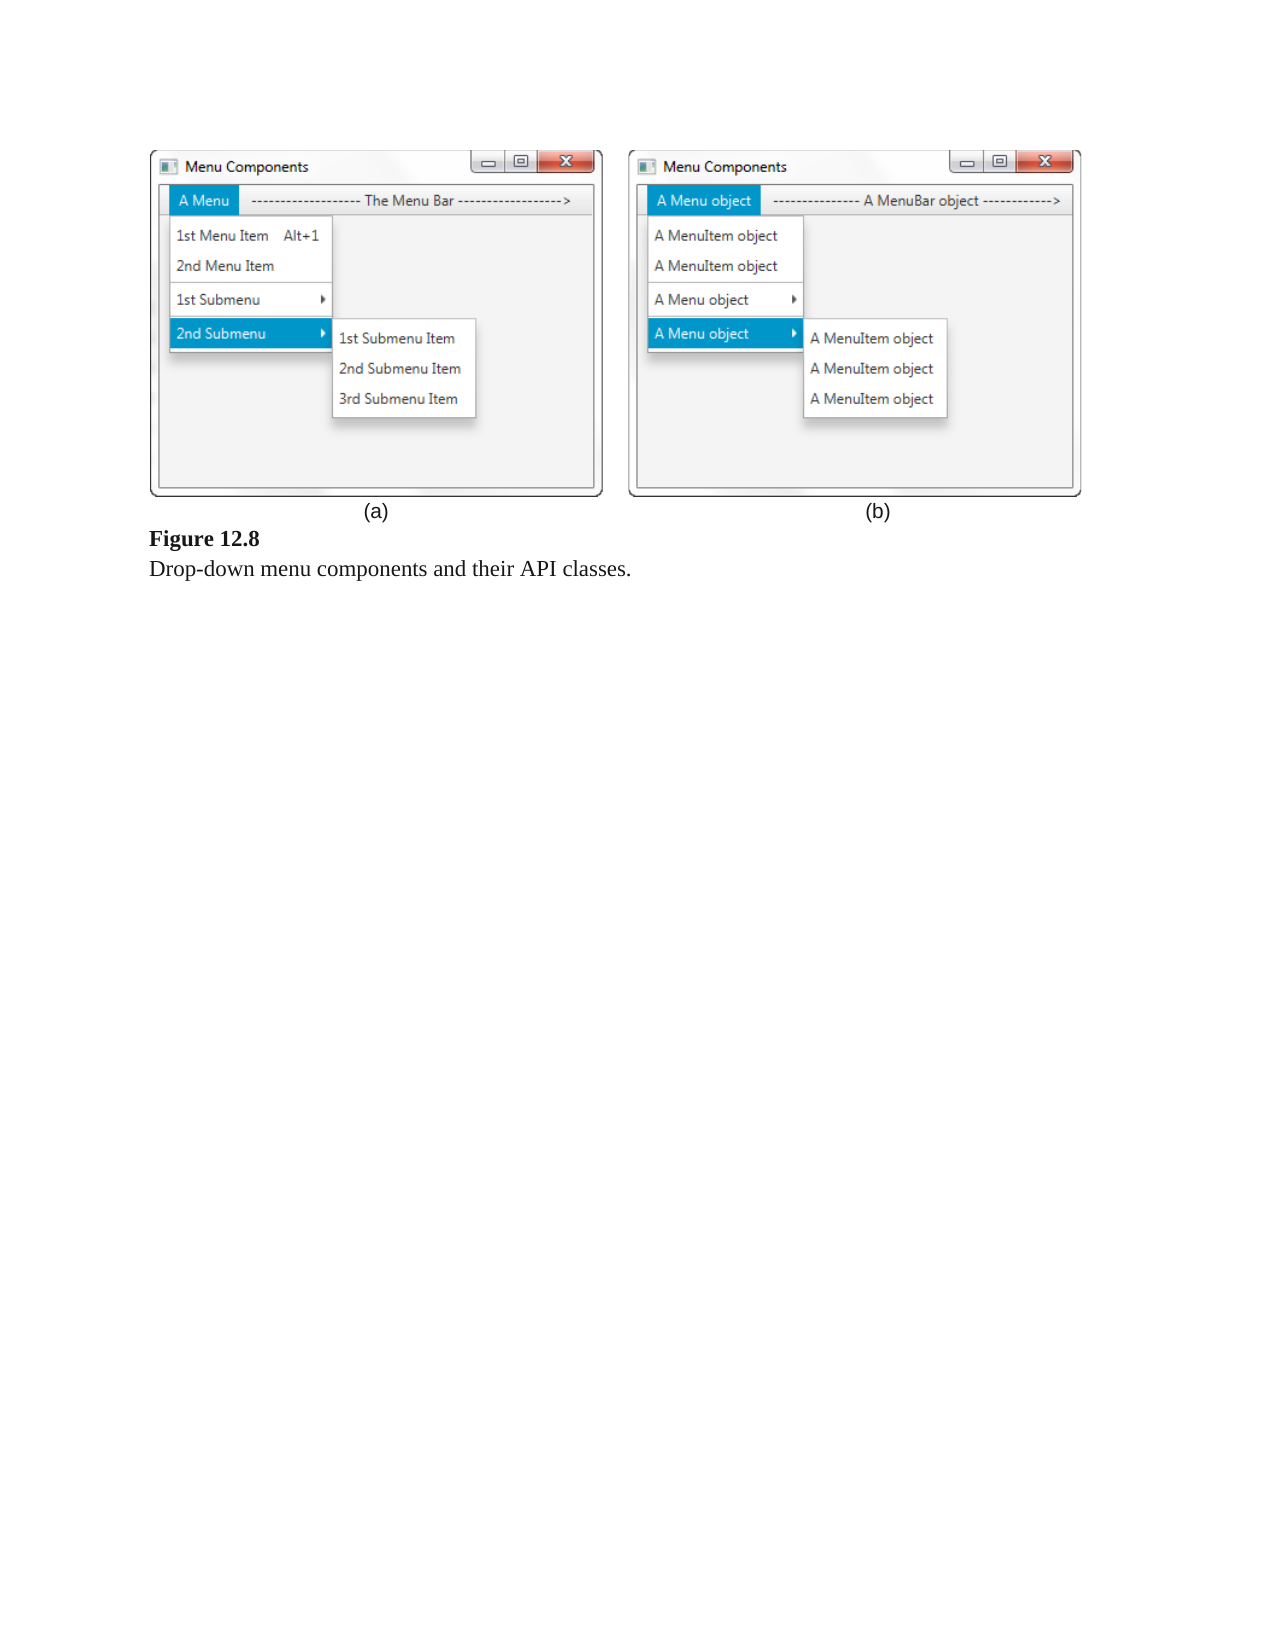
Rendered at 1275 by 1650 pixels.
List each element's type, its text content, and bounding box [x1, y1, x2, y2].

picture [150, 150, 603, 497]
text (a) (b) [150, 499, 1125, 523]
text Figure 12.8 [149, 525, 1125, 551]
text Drop-down menu components and their API classes. [149, 555, 1125, 581]
picture [628, 150, 1082, 497]
